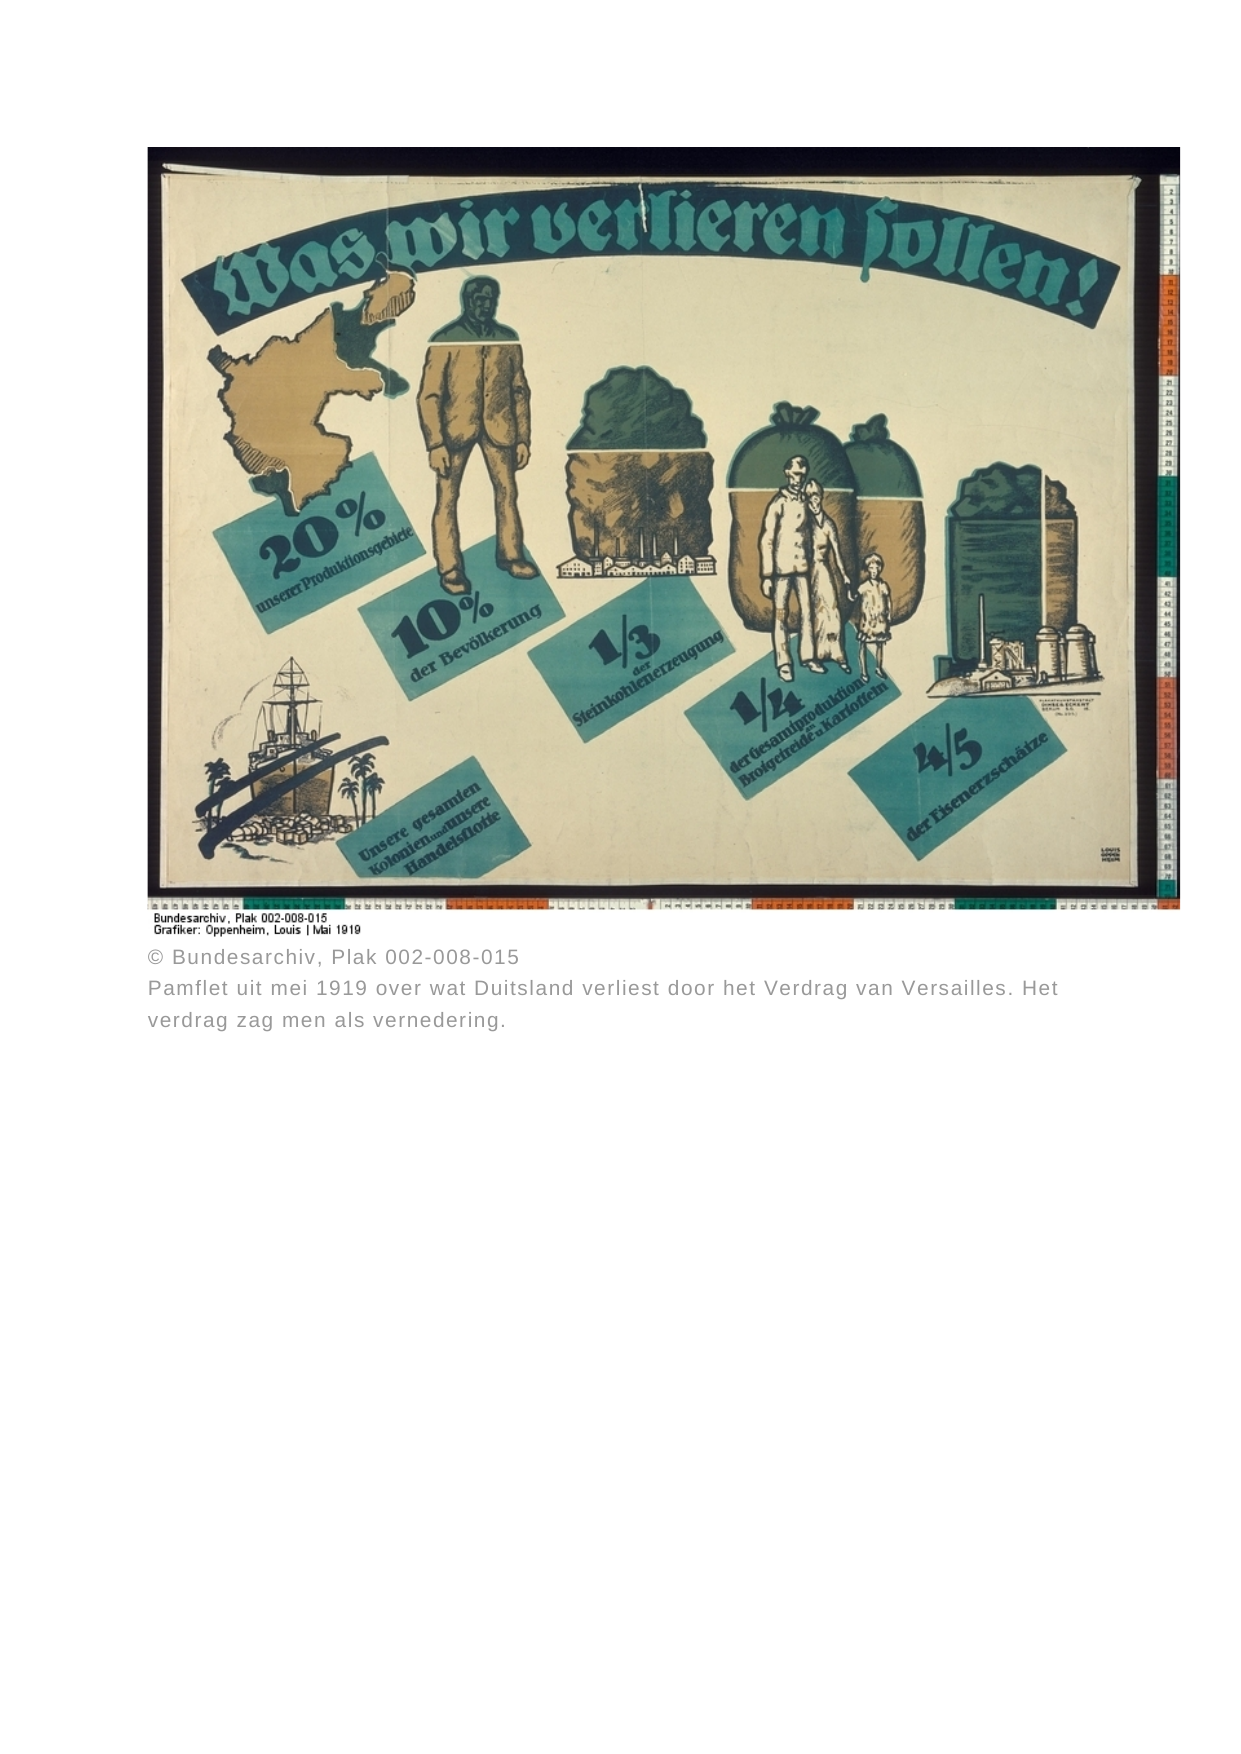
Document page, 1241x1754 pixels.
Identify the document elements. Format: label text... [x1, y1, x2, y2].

text © Bundesarchiv, Plak 002-008-015 Pamflet uit mei 1919 over wat Duitsland verliest door het Verdrag van Versailles. Het verdrag zag men als vernedering. [148, 938, 1093, 1031]
picture [147, 147, 1180, 938]
